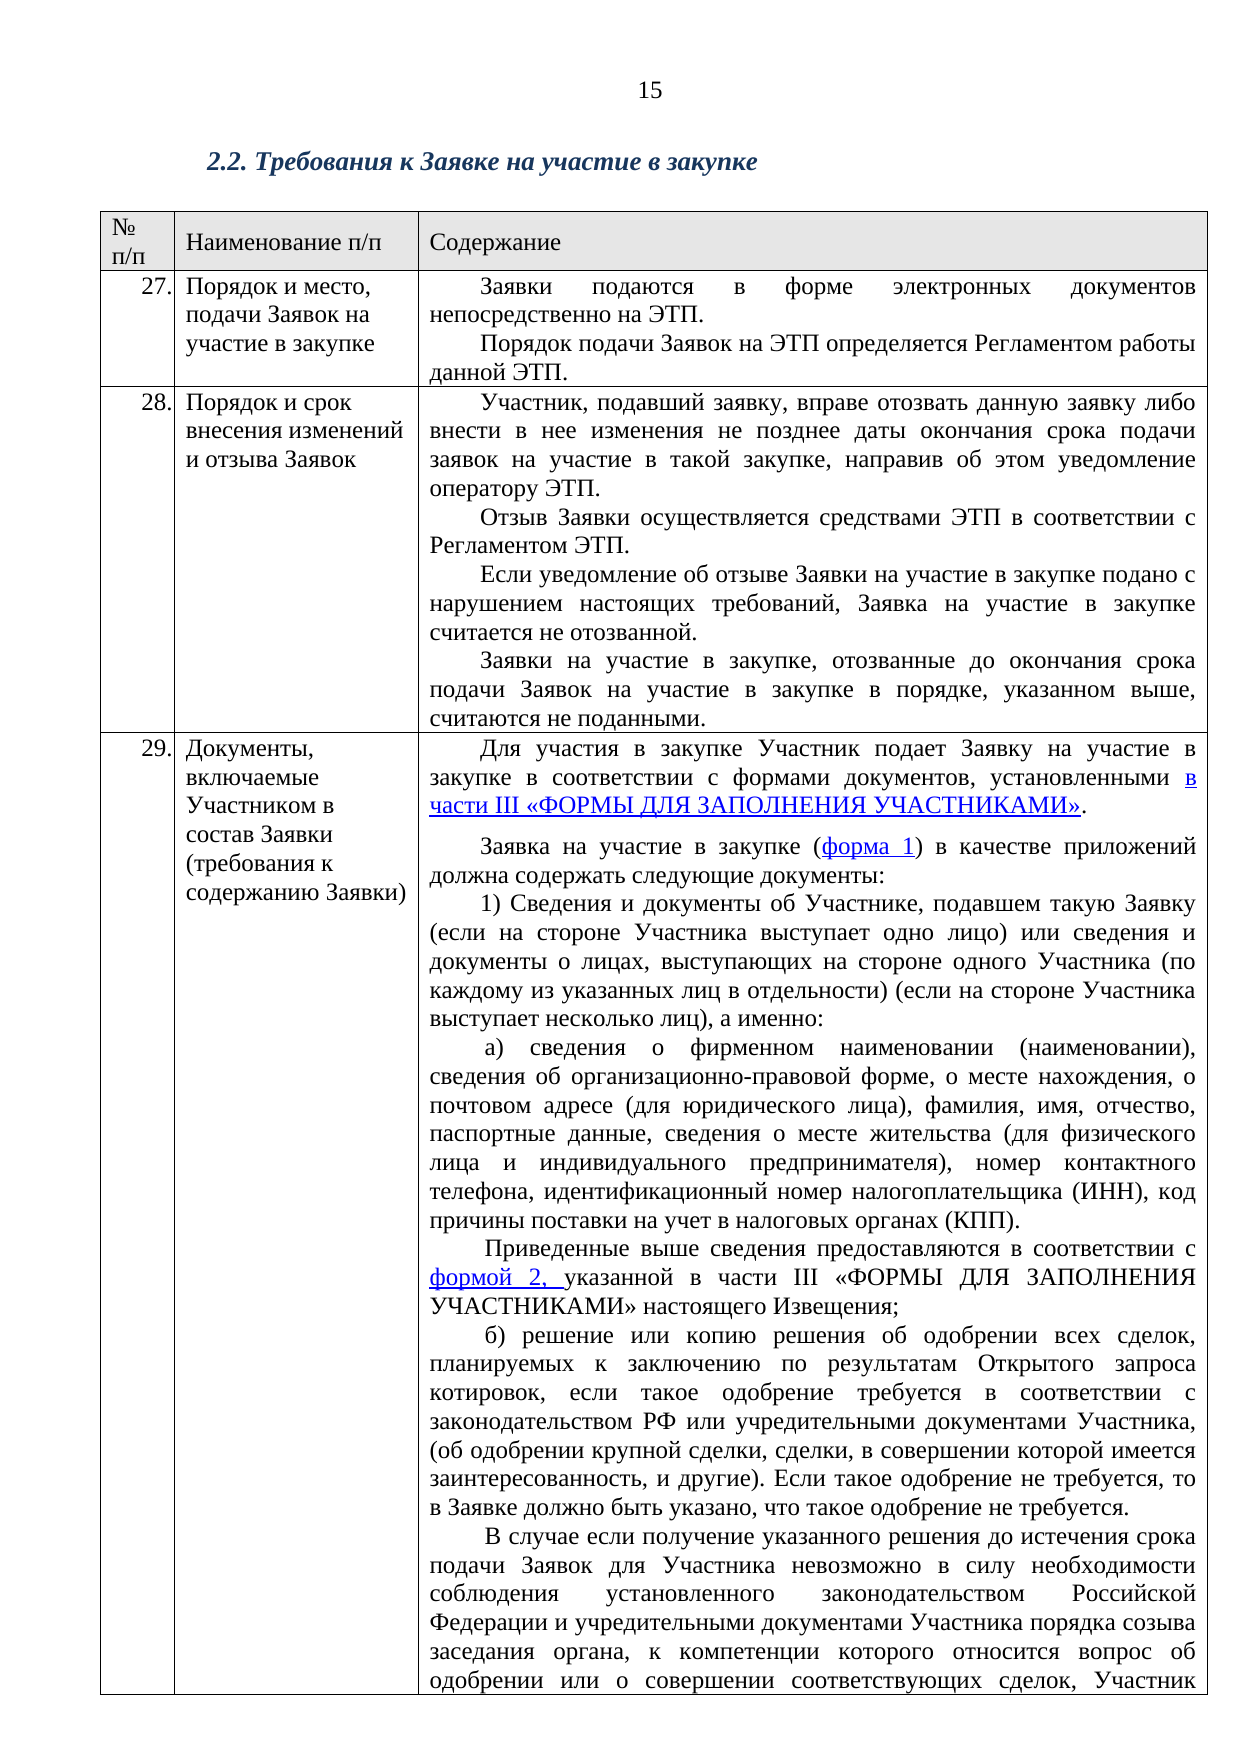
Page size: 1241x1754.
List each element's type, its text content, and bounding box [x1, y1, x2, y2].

table_header Наименование п/п [175, 212, 418, 270]
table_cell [419, 733, 1207, 1693]
table_cell Порядок и срок внесения изменений и отзыва Заявок [175, 387, 418, 732]
table_cell Участник, подавший заявку, вправе отозвать данную заявку либо внести в нее изменения не позднее даты окончания срока подачи заявок на участие в такой закупке, направив об этом уведомление оператору ЭТП. Отзыв Заявки осуществляется средствами ЭТП в соответствии с Регламентом ЭТП. Если уведомление об отзыве Заявки на участие в закупке подано с нарушением настоящих требований, Заявка на участие в закупке считается не отозванной. Заявки на участие в закупке, отозванные до окончания срока подачи Заявок на участие в закупке в порядке, указанном выше, считаются не поданными. [419, 387, 1207, 732]
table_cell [175, 733, 418, 1693]
text 2.2. Требования к Заявке на участие в закупке [207, 145, 1181, 176]
table_cell [101, 733, 174, 1693]
table_cell [101, 387, 174, 732]
table_header Содержание [419, 212, 1207, 270]
table_cell Порядок и место, подачи Заявок на участие в закупке [175, 271, 418, 386]
table_cell Заявки подаются в форме электронных документов непосредственно на ЭТП. Порядок подачи Заявок на ЭТП определяется Регламентом работы данной ЭТП. [419, 271, 1207, 386]
table_header № п/п [101, 212, 174, 270]
table_cell [101, 271, 174, 386]
